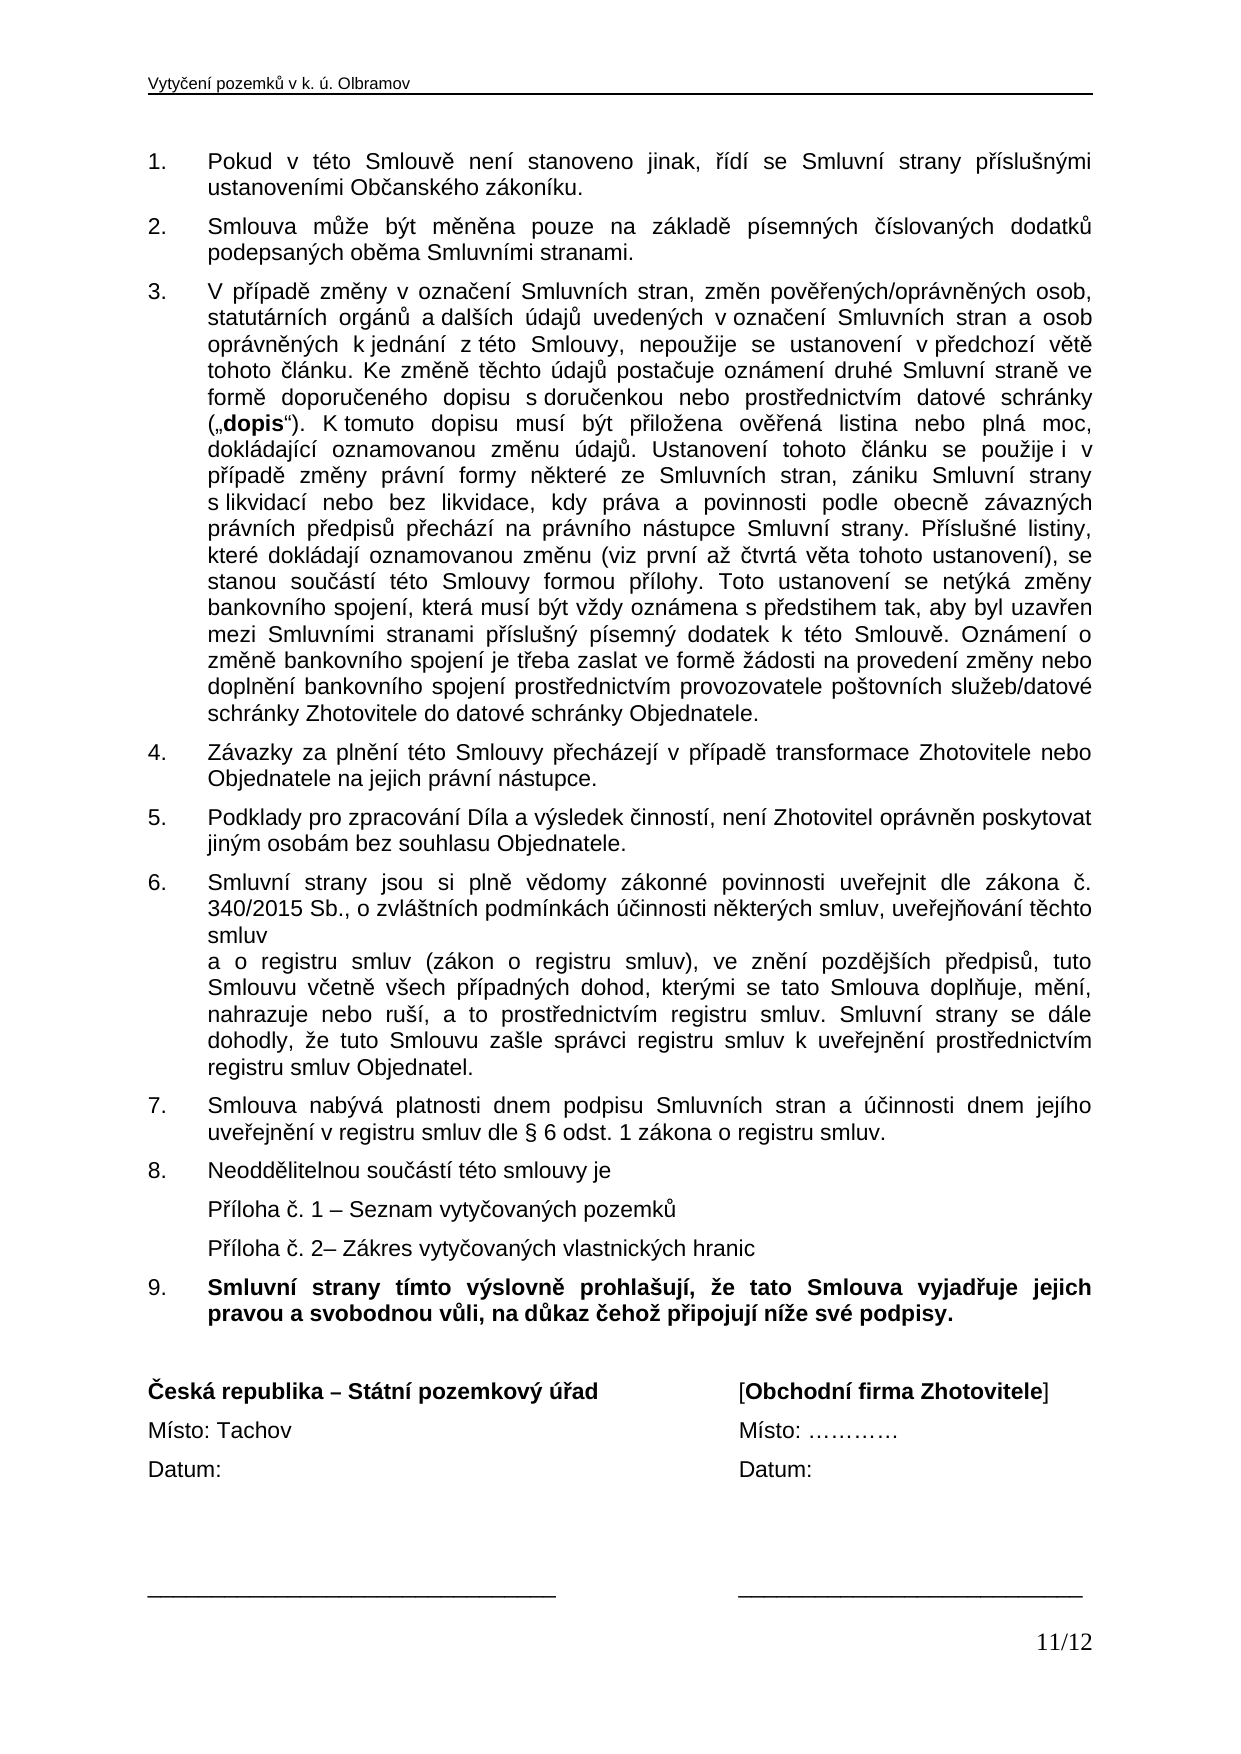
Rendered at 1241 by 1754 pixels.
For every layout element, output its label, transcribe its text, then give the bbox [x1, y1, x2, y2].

list Příloha č. 1 – Seznam vytyčovaných pozemků [207, 1196, 1093, 1223]
list Podklady pro zpracování Díla a výsledek činností, není Zhotovitel oprávněn poskytovat jiným osobám bez souhlasu Objednatele. [148, 804, 1093, 856]
list Pokud v této Smlouvě není stanoveno jinak, řídí se Smluvní strany příslušnými ustanoveními Občanského zákoníku. [148, 148, 1093, 200]
list Příloha č. 2– Zákres vytyčovaných vlastnických hranic [207, 1235, 1093, 1262]
list Smlouva může být měněna pouze na základě písemných číslovaných dodatků podepsaných oběma Smluvními stranami. [148, 213, 1093, 266]
text ________________________________ ___________________________ [148, 1572, 1093, 1599]
list V případě změny v označení Smluvních stran, změn pověřených/oprávněných osob, statutárních orgánů a dalších údajů uvedených v označení Smluvních stran a osob oprávněných k jednání z této Smlouvy, nepoužije se ustanovení v předchozí větě tohoto článku. Ke změně těchto údajů postačuje oznámení druhé Smluvní straně ve formě doporučeného dopisu s doručenkou nebo prostřednictvím datové schránky („dopis“). K tomuto dopisu musí být přiložena ověřená listina nebo plná moc, dokládající oznamovanou změnu údajů. Ustanovení tohoto článku se použije i v případě změny právní formy některé ze Smluvních stran, zániku Smluvní strany s likvidací nebo bez likvidace, kdy práva a povinnosti podle obecně závazných právních předpisů přechází na právního nástupce Smluvní strany. Příslušné listiny, které dokládají oznamovanou změnu (viz první až čtvrtá věta tohoto ustanovení), se stanou součástí této Smlouvy formou přílohy. Toto ustanovení se netýká změny bankovního spojení, která musí být vždy oznámena s předstihem tak, aby byl uzavřen mezi Smluvními stranami příslušný písemný dodatek k této Smlouvě. Oznámení o změně bankovního spojení je třeba zaslat ve formě žádosti na provedení změny nebo doplnění bankovního spojení prostřednictvím provozovatele poštovních služeb/datové schránky Zhotovitele do datové schránky Objednatele. [148, 278, 1093, 726]
list Smluvní strany jsou si plně vědomy zákonné povinnosti uveřejnit dle zákona č. 340/2015 Sb., o zvláštních podmínkách účinnosti některých smluv, uveřejňování těchto smluv a o registru smluv (zákon o registru smluv), ve znění pozdějších předpisů, tuto Smlouvu včetně všech případných dohod, kterými se tato Smlouva doplňuje, mění, nahrazuje nebo ruší, a to prostřednictvím registru smluv. Smluvní strany se dále dohodly, že tuto Smlouvu zašle správci registru smluv k uveřejnění prostřednictvím registru smluv Objednatel. [148, 869, 1093, 1080]
text Místo: Tachov Místo: ………… [148, 1417, 1093, 1443]
list Smluvní strany tímto výslovně prohlašují, že tato Smlouva vyjadřuje jejich pravou a svobodnou vůli, na důkaz čehož připojují níže své podpisy. [148, 1274, 1093, 1327]
list Závazky za plnění této Smlouvy přecházejí v případě transformace Zhotovitele nebo Objednatele na jejich právní nástupce. [148, 738, 1093, 791]
list Neoddělitelnou součástí této smlouvy je [148, 1157, 1093, 1184]
text Datum: Datum: [148, 1456, 1093, 1482]
list Smlouva nabývá platnosti dnem podpisu Smluvních stran a účinnosti dnem jejího uveřejnění v registru smluv dle § 6 odst. 1 zákona o registru smluv. [148, 1092, 1093, 1145]
text Česká republika – Státní pozemkový úřad [Obchodní firma Zhotovitele] [148, 1378, 1093, 1404]
